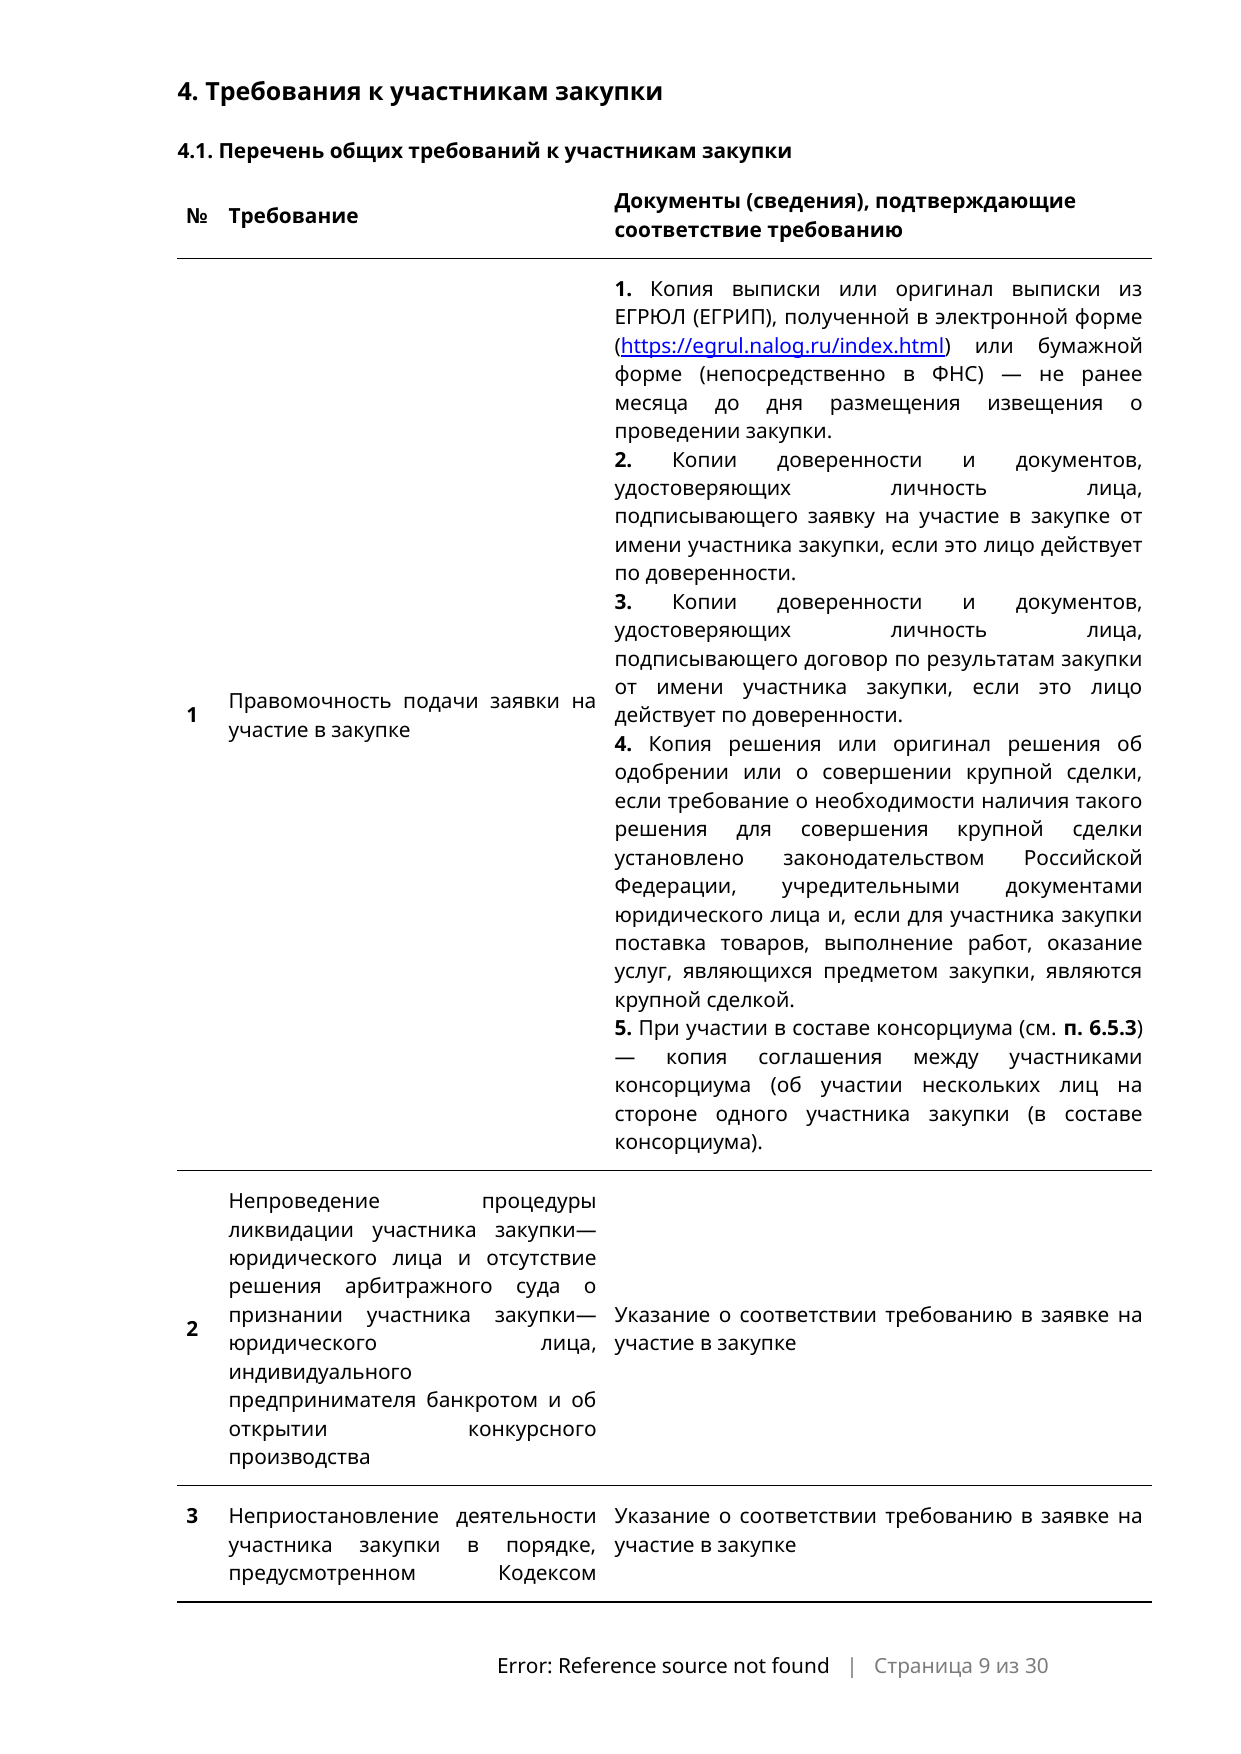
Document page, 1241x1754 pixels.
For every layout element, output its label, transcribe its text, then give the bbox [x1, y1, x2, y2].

table_header № [177, 172, 219, 258]
table_cell [605, 259, 1152, 1170]
table_cell Непроведение процедуры ликвидации участника закупки—юридического лица и отсутствие решения арбитражного суда о признании участника закупки—юридического лица, индивидуального предпринимателя банкротом и об открытии конкурсного производства [219, 1171, 605, 1485]
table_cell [219, 1486, 605, 1601]
table_header Требование [219, 172, 605, 258]
table_cell [177, 259, 219, 1170]
text Перечень общих требований к участникам закупки [177, 132, 1063, 166]
table_header Документы (сведения), подтверждающие соответствие требованию [605, 172, 1152, 258]
table_cell [177, 1486, 219, 1601]
table_cell [177, 1171, 219, 1485]
text Требования к участникам закупки [177, 74, 1063, 107]
table_cell Правомочность подачи заявки на участие в закупке [219, 259, 605, 1170]
